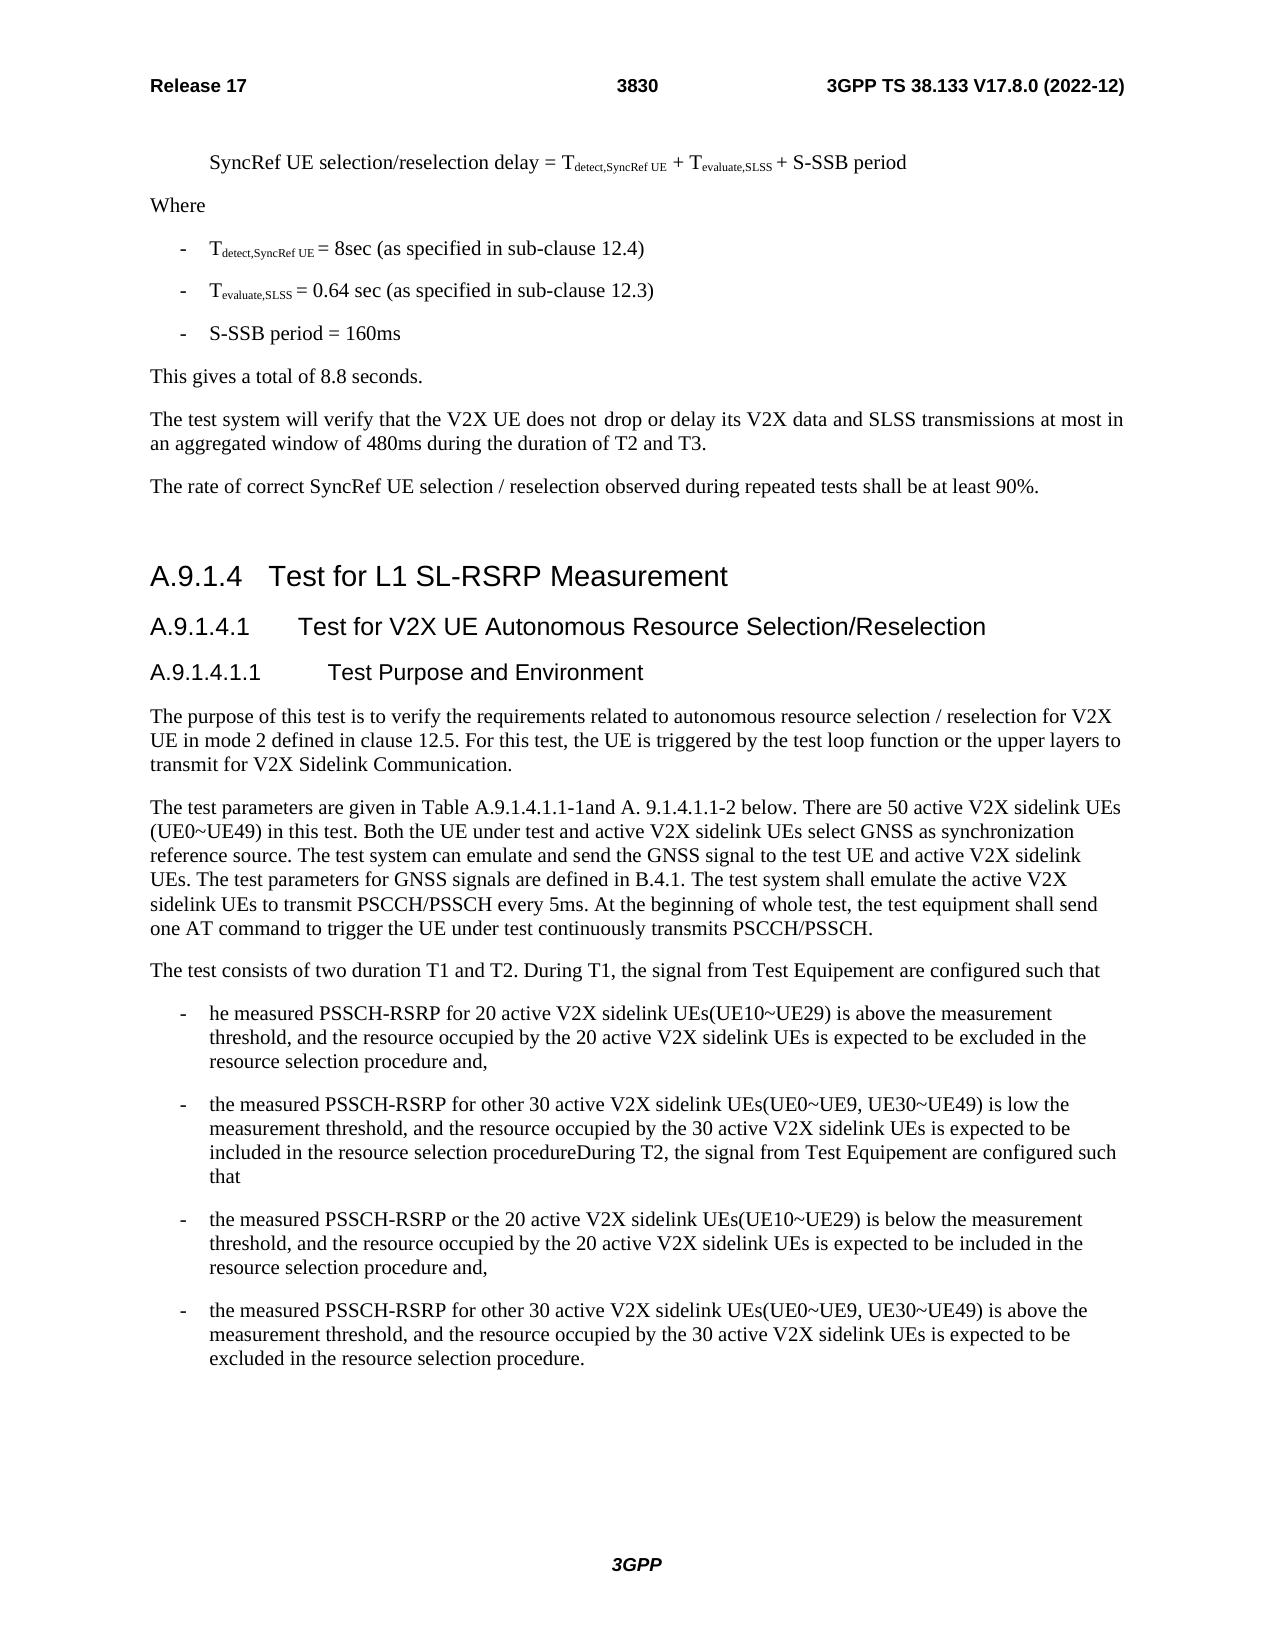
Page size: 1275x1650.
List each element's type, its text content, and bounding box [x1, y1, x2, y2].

subtitle A.9.1.4.1 Test for V2X UE Autonomous Resource Selection/Reselection [150, 612, 1125, 640]
text - Tevaluate,SLSS = 0.64 sec (as specified in sub-clause 12.3) [179, 278, 1125, 302]
text The test parameters are given in Table A.9.1.4.1.1-1and A. 9.1.4.1.1-2 below. There are 50 active V2X sidelink UEs (UE0~UE49) in this test. Both the UE under test and active V2X sidelink UEs select GNSS as synchronization reference source. The test system can emulate and send the GNSS signal to the test UE and active V2X sidelink UEs. The test parameters for GNSS signals are defined in B.4.1. The test system shall emulate the active V2X sidelink UEs to transmit PSCCH/PSSCH every 5ms. At the beginning of whole test, the test equipment shall send one AT command to trigger the UE under test continuously transmits PSCCH/PSSCH. [150, 795, 1125, 939]
text Where [150, 193, 1125, 217]
text - the measured PSSCH-RSRP or the 20 active V2X sidelink UEs(UE10~UE29) is below the measurement threshold, and the resource occupied by the 20 active V2X sidelink UEs is expected to be included in the resource selection procedure and, [179, 1207, 1125, 1279]
text The purpose of this test is to verify the requirements related to autonomous resource selection / reselection for V2X UE in mode 2 defined in clause 12.5. For this test, the UE is triggered by the test loop function or the upper layers to transmit for V2X Sidelink Communication. [150, 704, 1125, 776]
text - he measured PSSCH-RSRP for 20 active V2X sidelink UEs(UE10~UE29) is above the measurement threshold, and the resource occupied by the 20 active V2X sidelink UEs is expected to be excluded in the resource selection procedure and, [179, 1001, 1125, 1073]
text - Tdetect,SyncRef UE = 8sec (as specified in sub-clause 12.4) [179, 236, 1125, 260]
subtitle A.9.1.4 Test for L1 SL-RSRP Measurement [150, 559, 1125, 593]
text The rate of correct SyncRef UE selection / reselection observed during repeated tests shall be at least 90%. [150, 474, 1125, 498]
text This gives a total of 8.8 seconds. [150, 364, 1125, 388]
text - the measured PSSCH-RSRP for other 30 active V2X sidelink UEs(UE0~UE9, UE30~UE49) is low the measurement threshold, and the resource occupied by the 30 active V2X sidelink UEs is expected to be included in the resource selection procedureDuring T2, the signal from Test Equipement are configured such that [179, 1092, 1125, 1188]
text SyncRef UE selection/reselection delay = Tdetect,SyncRef UE + Tevaluate,SLSS + S-SSB period [179, 150, 1125, 174]
text The test system will verify that the V2X UE does not drop or delay its V2X data and SLSS transmissions at most in an aggregated window of 480ms during the duration of T2 and T3. [150, 407, 1125, 455]
subtitle A.9.1.4.1.1 Test Purpose and Environment [150, 659, 1125, 686]
text - S-SSB period = 160ms [179, 321, 1125, 345]
text The test consists of two duration T1 and T2. During T1, the signal from Test Equipement are configured such that [150, 958, 1125, 982]
text - the measured PSSCH-RSRP for other 30 active V2X sidelink UEs(UE0~UE9, UE30~UE49) is above the measurement threshold, and the resource occupied by the 30 active V2X sidelink UEs is expected to be excluded in the resource selection procedure. [179, 1298, 1125, 1370]
